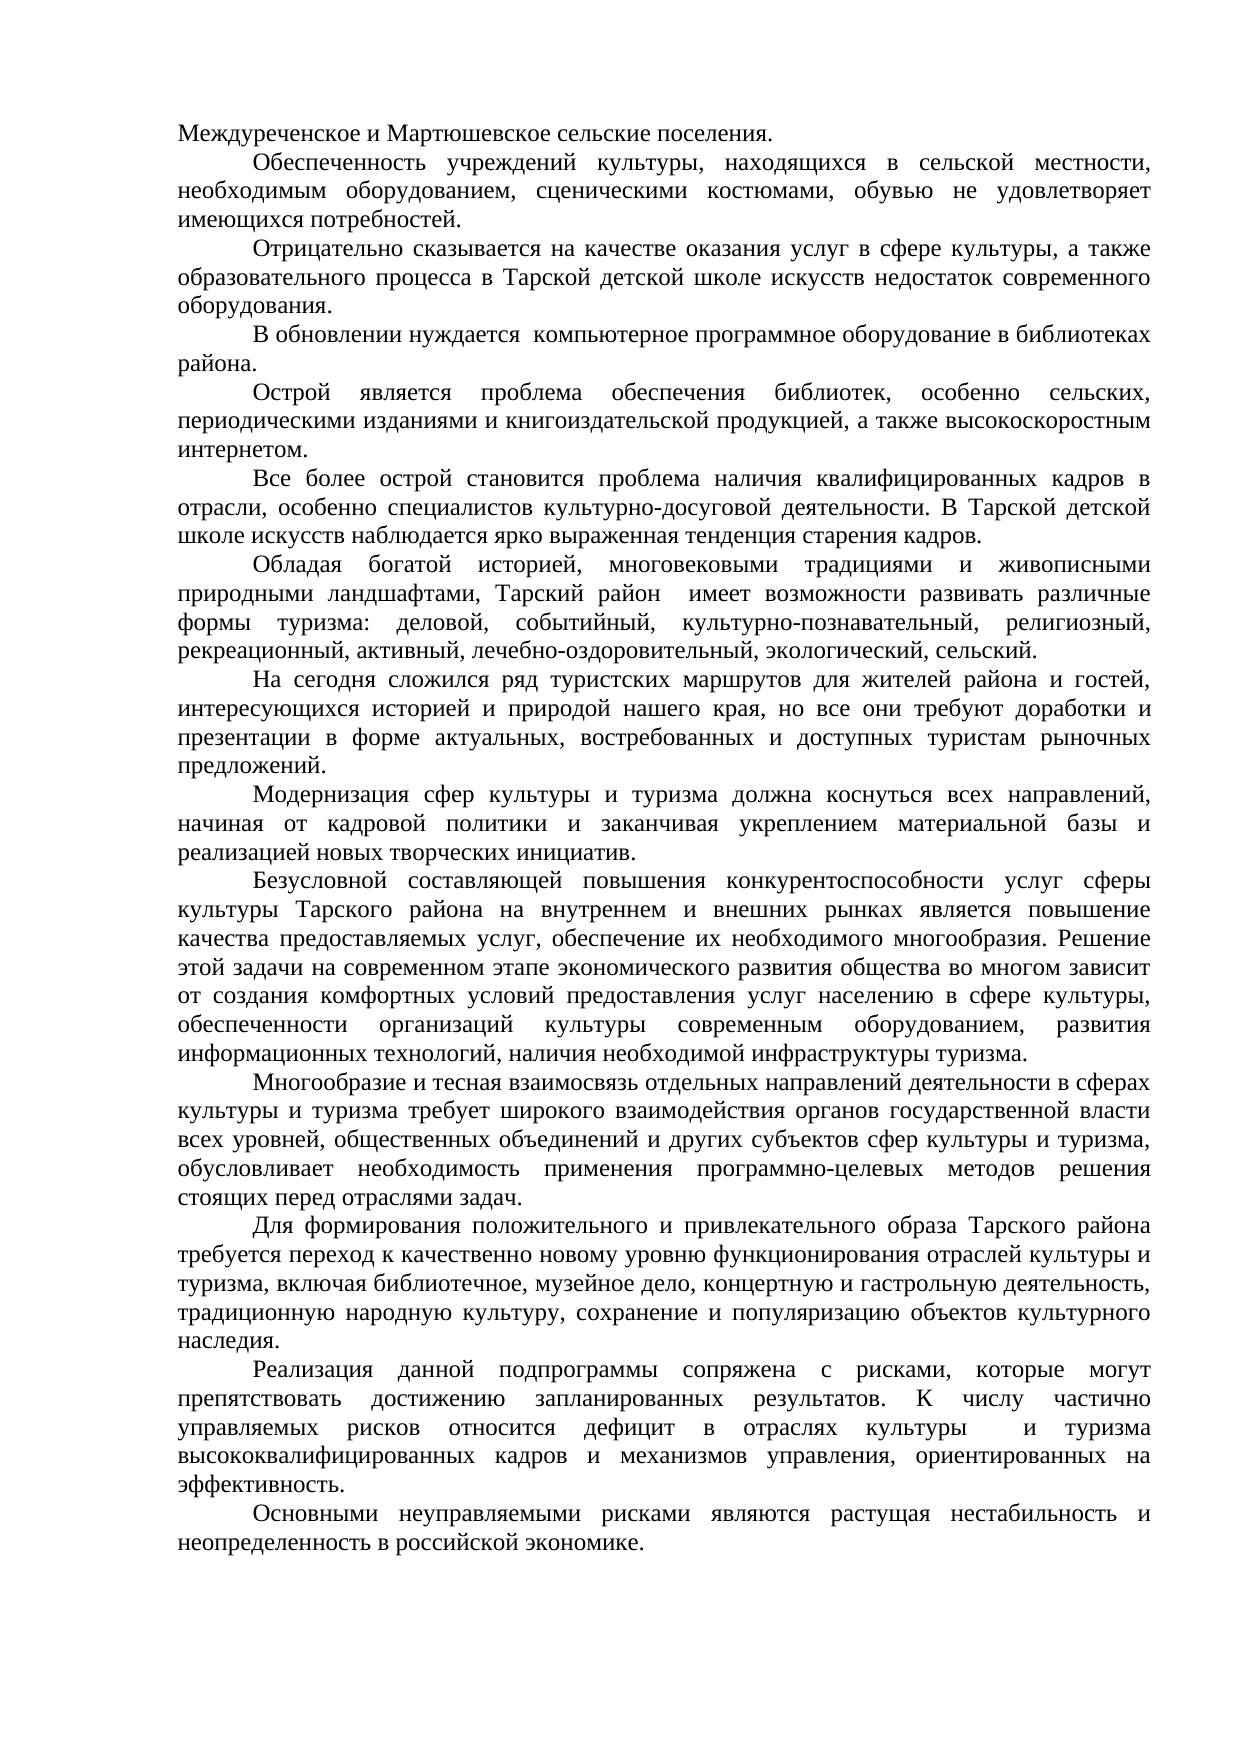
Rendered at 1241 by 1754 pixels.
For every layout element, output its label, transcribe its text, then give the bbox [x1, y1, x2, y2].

text Реализация данной подпрограммы сопряжена с рисками, которые могут препятствовать достижению запланированных результатов. К числу частично управляемых рисков относится дефицит в отраслях культуры и туризма высококвалифицированных кадров и механизмов управления, ориентированных на эффективность. [177, 1354, 1152, 1498]
text Основными неуправляемыми рисками являются растущая нестабильность и неопределенность в российской экономике. [177, 1498, 1152, 1556]
text Все более острой становится проблема наличия квалифицированных кадров в отрасли, особенно специалистов культурно-досуговой деятельности. В Тарской детской школе искусств наблюдается ярко выраженная тенденция старения кадров. [177, 463, 1152, 549]
text Для формирования положительного и привлекательного образа Тарского района требуется переход к качественно новому уровню функционирования отраслей культуры и туризма, включая библиотечное, музейное дело, концертную и гастрольную деятельность, традиционную народную культуру, сохранение и популяризацию объектов культурного наследия. [177, 1211, 1152, 1354]
text На сегодня сложился ряд туристских маршрутов для жителей района и гостей, интересующихся историей и природой нашего края, но все они требуют доработки и презентации в форме актуальных, востребованных и доступных туристам рыночных предложений. [177, 664, 1152, 779]
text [177, 118, 1152, 147]
text Безусловной составляющей повышения конкурентоспособности услуг сферы культуры Тарского района на внутреннем и внешних рынках является повышение качества предоставляемых услуг, обеспечение их необходимого многообразия. Решение этой задачи на современном этапе экономического развития общества во многом зависит от создания комфортных условий предоставления услуг населению в сфере культуры, обеспеченности организаций культуры современным оборудованием, развития информационных технологий, наличия необходимой инфраструктуры туризма. [177, 866, 1152, 1067]
text Многообразие и тесная взаимосвязь отдельных направлений деятельности в сферах культуры и туризма требует широкого взаимодействия органов государственной власти всех уровней, общественных объединений и других субъектов сфер культуры и туризма, обусловливает необходимость применения программно-целевых методов решения стоящих перед отраслями задач. [177, 1067, 1152, 1211]
text Острой является проблема обеспечения библиотек, особенно сельских, периодическими изданиями и книгоиздательской продукцией, а также высокоскоростным интернетом. [177, 377, 1152, 463]
text Обладая богатой историей, многовековыми традициями и живописными природными ландшафтами, Тарский район имеет возможности развивать различные формы туризма: деловой, событийный, культурно-познавательный, религиозный, рекреационный, активный, лечебно-оздоровительный, экологический, сельский. [177, 549, 1152, 664]
text В обновлении нуждается компьютерное программное оборудование в библиотеках района. [177, 319, 1152, 377]
text Отрицательно сказывается на качестве оказания услуг в сфере культуры, а также образовательного процесса в Тарской детской школе искусств недостаток современного оборудования. [177, 233, 1152, 319]
text Модернизация сфер культуры и туризма должна коснуться всех направлений, начиная от кадровой политики и заканчивая укреплением материальной базы и реализацией новых творческих инициатив. [177, 779, 1152, 866]
text Обеспеченность учреждений культуры, находящихся в сельской местности, необходимым оборудованием, сценическими костюмами, обувью не удовлетворяет имеющихся потребностей. [177, 147, 1152, 233]
